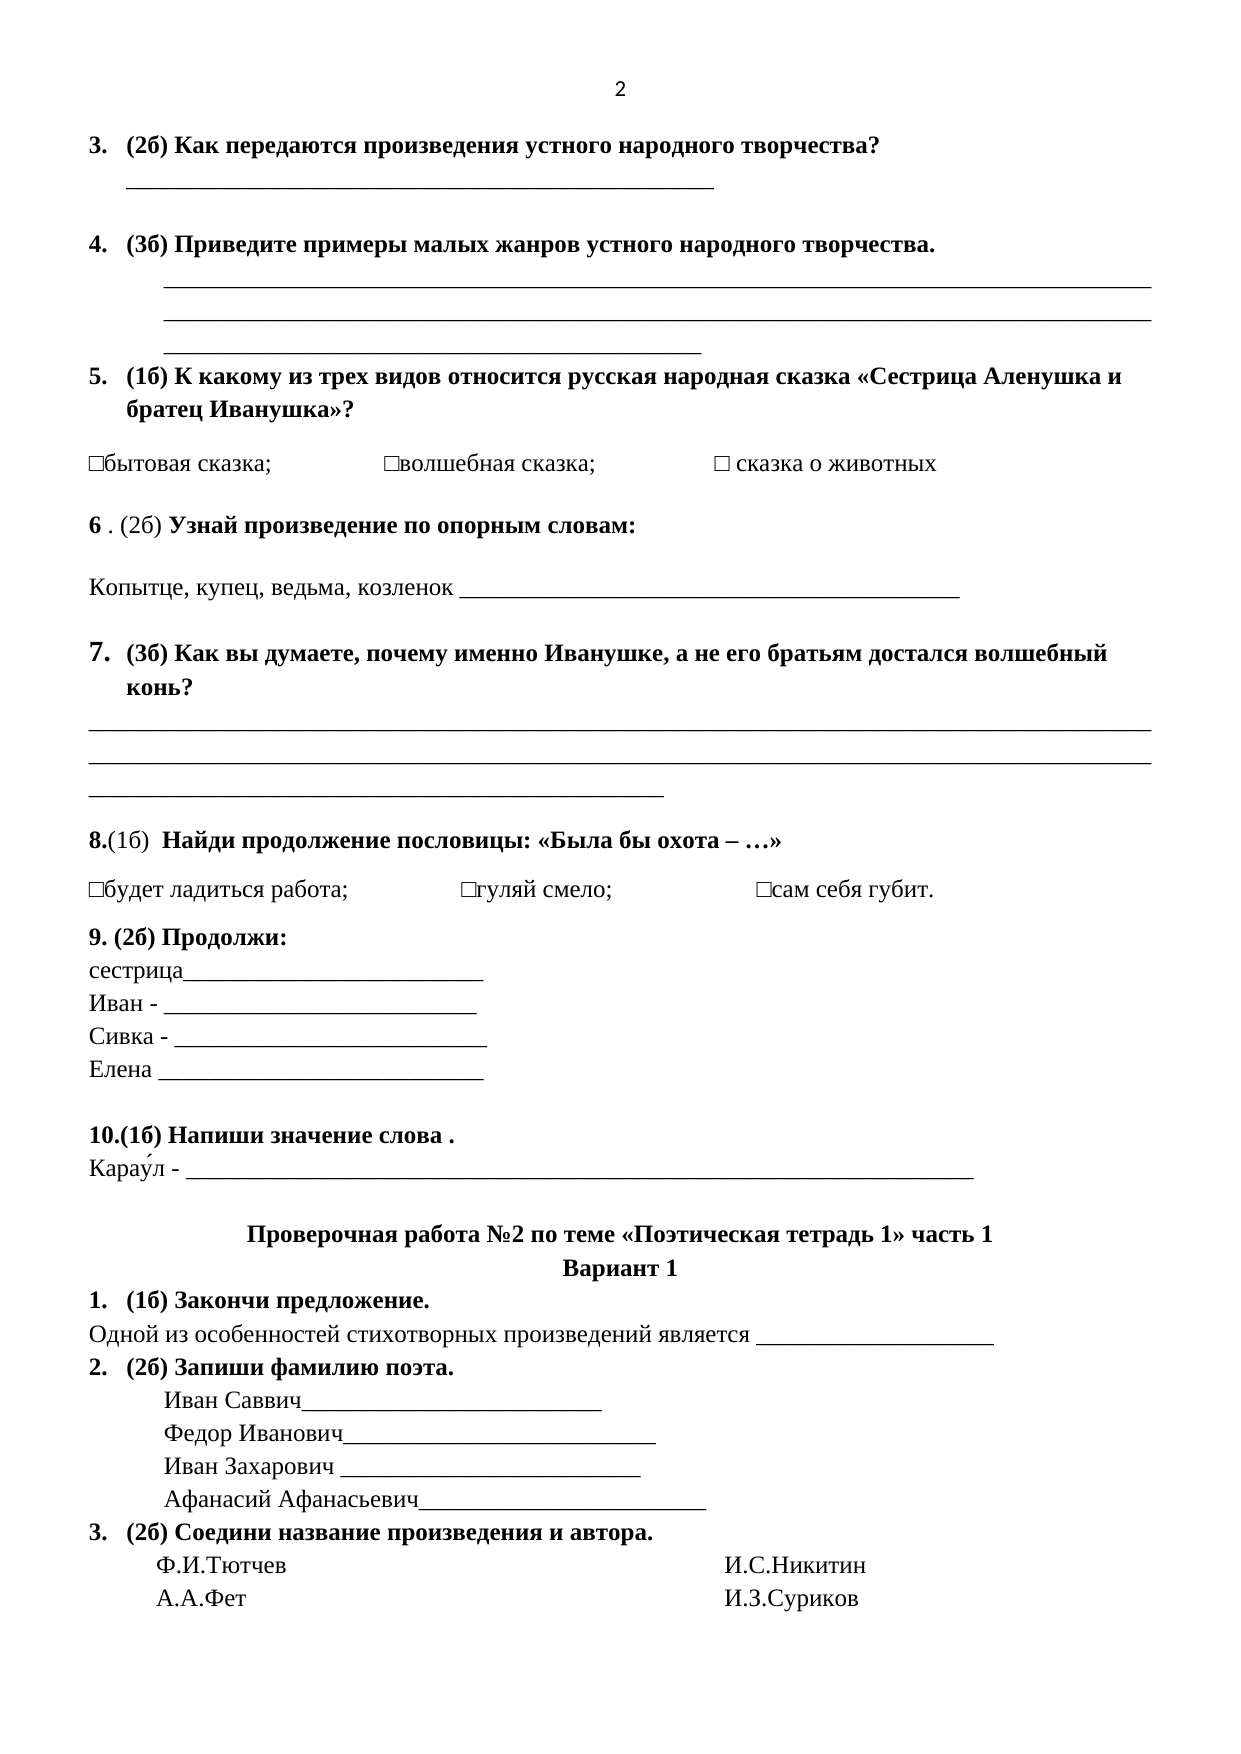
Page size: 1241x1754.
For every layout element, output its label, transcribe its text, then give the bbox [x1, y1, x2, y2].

list (2б) Как передаются произведения устного народного творчества? _______________________________________________ [89, 130, 1152, 192]
text 8.(1б) Найди продолжение пословицы: «Была бы охота – …» [89, 825, 1152, 854]
text Елена __________________________ [89, 1054, 1152, 1083]
text Карау́л - _______________________________________________________________ [89, 1153, 1152, 1182]
list (1б) Закончи предложение. [89, 1286, 1152, 1314]
list (2б) Соедини название произведения и автора. [89, 1517, 1152, 1546]
list (3б) Приведите примеры малых жанров устного народного творчества. [89, 229, 1152, 258]
text □бытовая сказка; □волшебная сказка; □ сказка о животных [89, 448, 1152, 477]
list А.А.Фет [156, 1583, 583, 1612]
text Одной из особенностей стихотворных произведений является ___________________ [89, 1319, 1152, 1347]
text 9. (2б) Продолжи: [89, 922, 1152, 951]
text Сивка - _________________________ [89, 1021, 1152, 1050]
text Проверочная работа №2 по теме «Поэтическая тетрадь 1» часть 1 [89, 1219, 1152, 1248]
text □будет ладиться работа; □гуляй смело; □сам себя губит. [89, 874, 1152, 902]
text Копытце, купец, ведьма, козленок ________________________________________ [89, 572, 1152, 601]
text Иван - _________________________ [89, 988, 1152, 1017]
list Федор Иванович_________________________ [164, 1418, 1152, 1446]
list (3б) Как вы думаете, почему именно Иванушке, а не его братьям достался волшебный конь? [89, 634, 1152, 701]
list Афанасий Афанасьевич_______________________ [164, 1484, 1152, 1512]
list И.З.Суриков [724, 1583, 1152, 1612]
text 10.(1б) Напиши значение слова . [89, 1121, 1152, 1149]
text _________________________________________________________________________________________________________________________________________________________________________________________________________ [164, 262, 1152, 357]
list (1б) К какому из трех видов относится русская народная сказка «Сестрица Аленушка и братец Иванушка»? [89, 361, 1152, 423]
list Ф.И.Тютчев [156, 1550, 583, 1578]
list Иван Захарович ________________________ [164, 1451, 1152, 1479]
text Вариант 1 [89, 1253, 1152, 1281]
list (2б) Запиши фамилию поэта. [89, 1352, 1152, 1380]
list И.С.Никитин [724, 1550, 1152, 1578]
text сестрица________________________ [89, 955, 1152, 984]
text ________________________________________________________________________________________________________________________________________________________________________________________________________________________ [89, 705, 1152, 800]
list Иван Саввич________________________ [164, 1385, 1152, 1413]
text 6 . (2б) Узнай произведение по опорным словам: [89, 510, 1152, 539]
